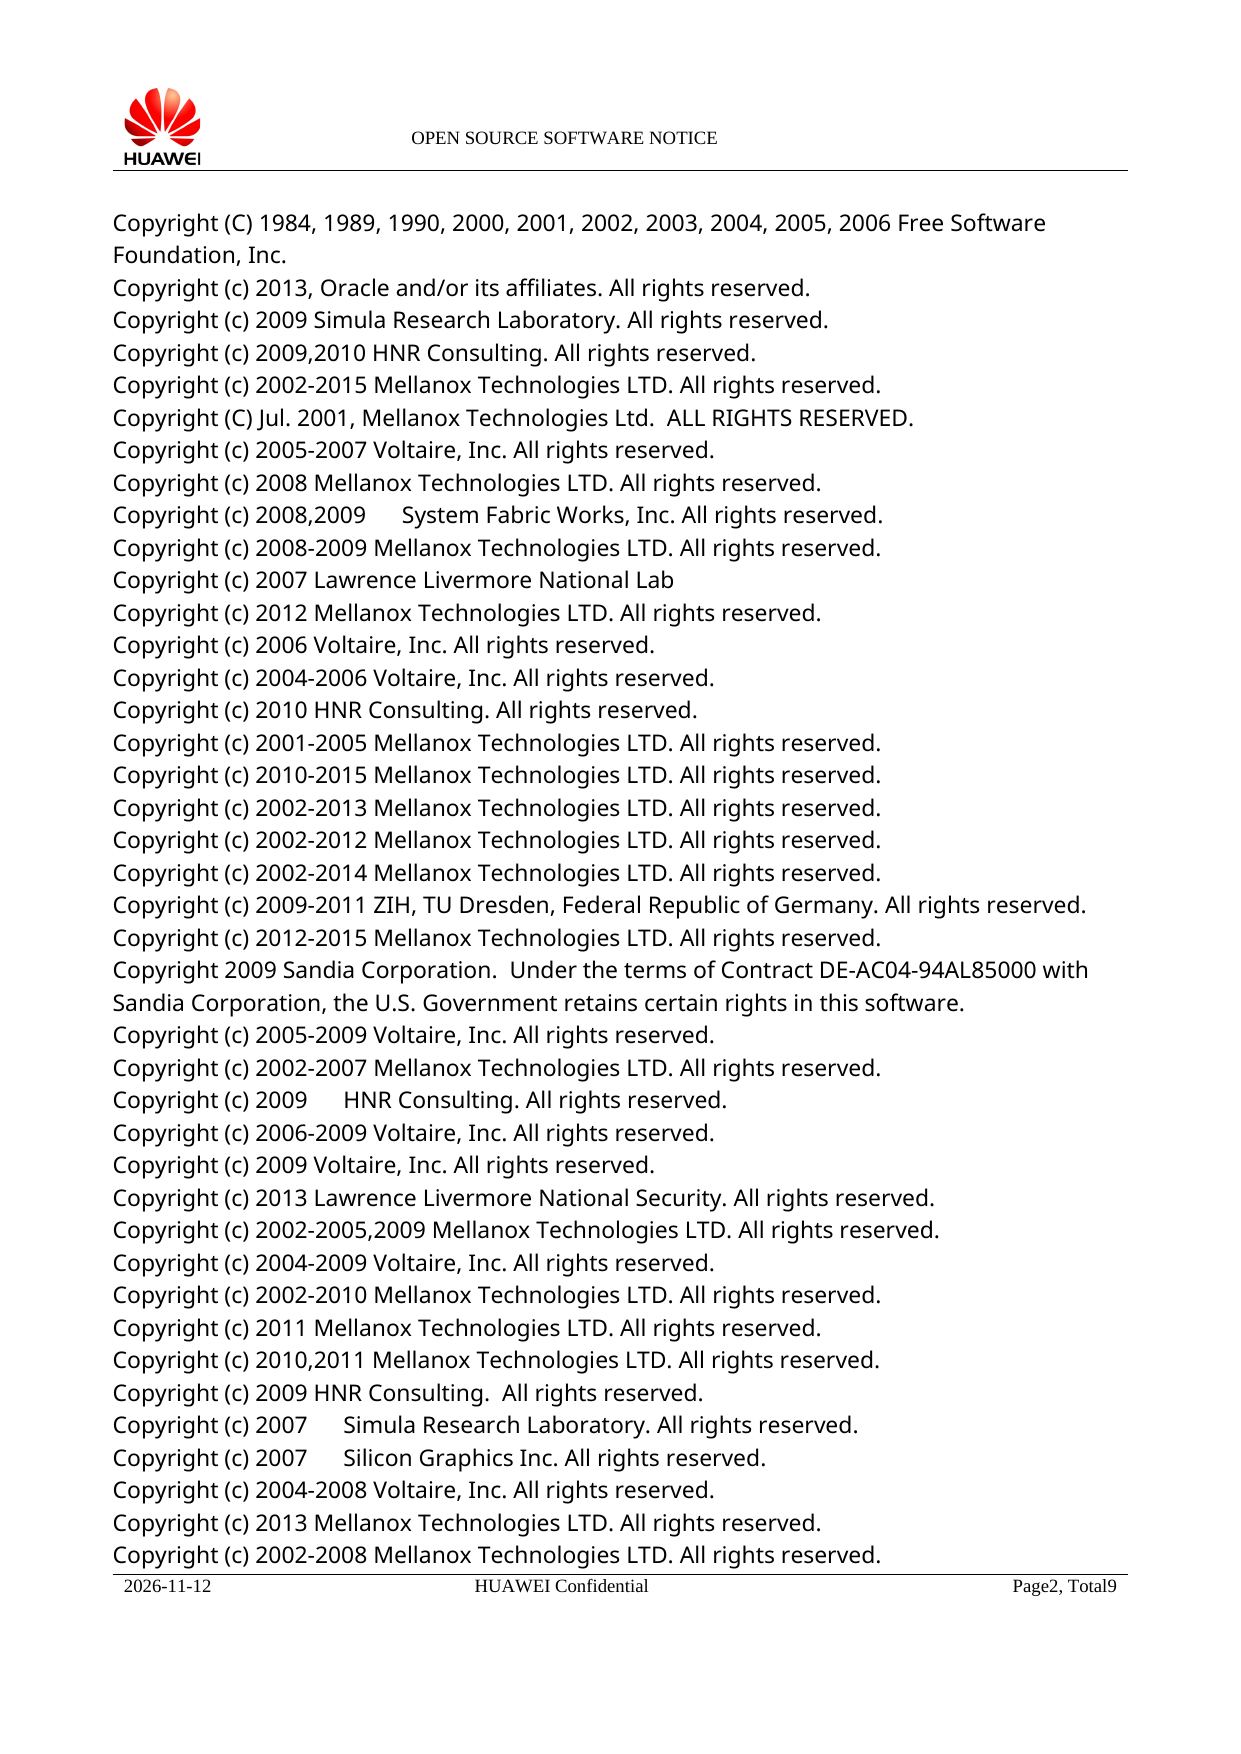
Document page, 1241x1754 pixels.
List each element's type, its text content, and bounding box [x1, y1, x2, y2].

picture [124, 88, 201, 165]
